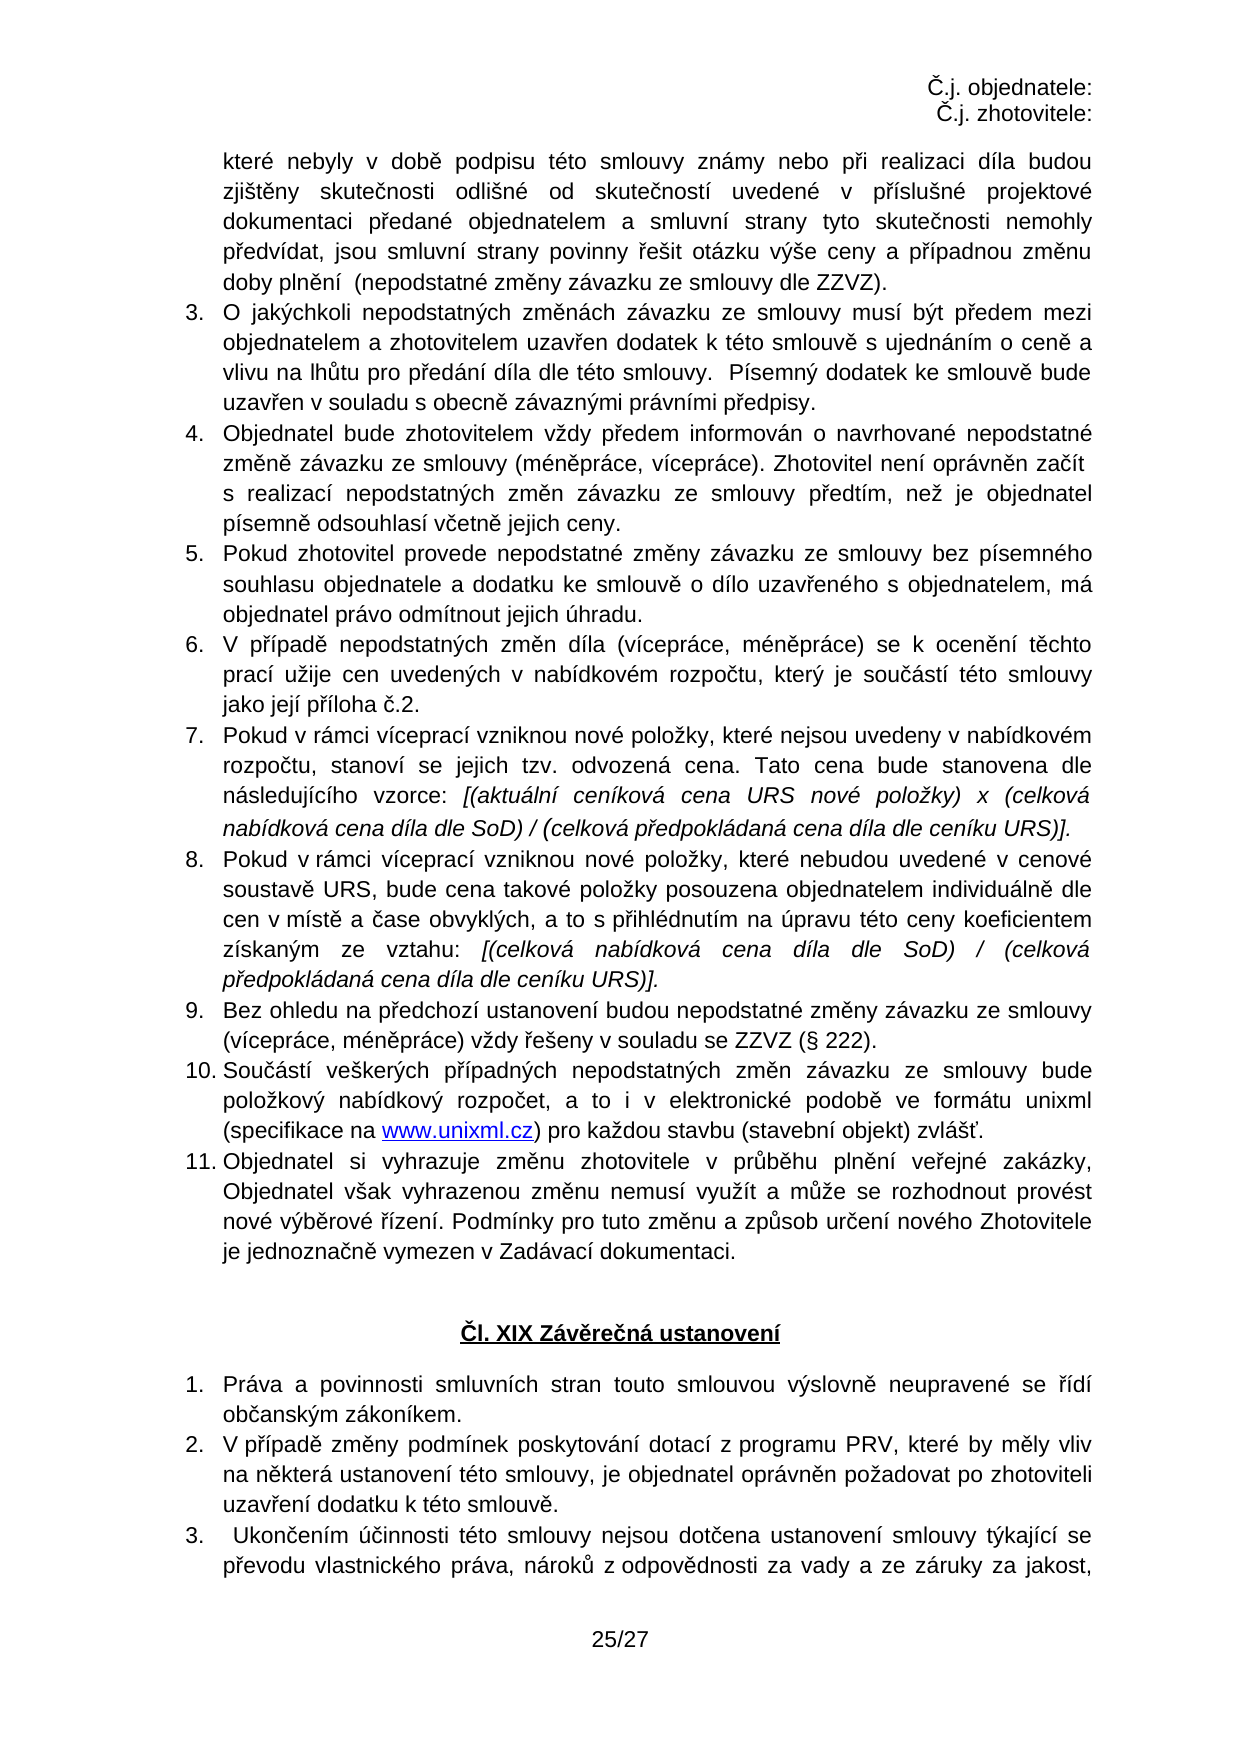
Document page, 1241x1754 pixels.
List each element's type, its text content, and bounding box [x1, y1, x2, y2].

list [185, 148, 1093, 295]
list V případě změny podmínek poskytování dotací z programu PRV, které by měly vliv na některá ustanovení této smlouvy, je objednatel oprávněn požadovat po zhotoviteli uzavření dodatku k této smlouvě. [185, 1431, 1093, 1518]
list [185, 1522, 1093, 1578]
list Objednatel bude zhotovitelem vždy předem informován o navrhované nepodstatné změně závazku ze smlouvy (méněpráce, vícepráce). Zhotovitel není oprávněn začít s realizací nepodstatných změn závazku ze smlouvy předtím, než je objednatel písemně odsouhlasí včetně jejich ceny. [185, 419, 1093, 536]
list Pokud v rámci víceprací vzniknou nové položky, které nejsou uvedeny v nabídkovém rozpočtu, stanoví se jejich tzv. odvozená cena. Tato cena bude stanovena dle následujícího vzorce: [(aktuální ceníková cena URS nové položky) x (celková nabídková cena díla dle SoD) / (celková předpokládaná cena díla dle ceníku URS)]. [185, 722, 1093, 841]
text Čl. XIX Závěrečná ustanovení [148, 1319, 1093, 1346]
list Práva a povinnosti smluvních stran touto smlouvou výslovně neupravené se řídí občanským zákoníkem. [185, 1371, 1093, 1427]
list V případě nepodstatných změn díla (vícepráce, méněpráce) se k ocenění těchto prací užije cen uvedených v nabídkovém rozpočtu, který je součástí této smlouvy jako její příloha č.2. [185, 631, 1093, 718]
list Pokud zhotovitel provede nepodstatné změny závazku ze smlouvy bez písemného souhlasu objednatele a dodatku ke smlouvě o dílo uzavřeného s objednatelem, má objednatel právo odmítnout jejich úhradu. [185, 540, 1093, 627]
list Pokud v rámci víceprací vzniknou nové položky, které nebudou uvedené v cenové soustavě URS, bude cena takové položky posouzena objednatelem individuálně dle cen v místě a čase obvyklých, a to s přihlédnutím na úpravu této ceny koeficientem získaným ze vztahu: [(celková nabídková cena díla dle SoD) / (celková předpokládaná cena díla dle ceníku URS)]. [185, 846, 1093, 993]
list Součástí veškerých případných nepodstatných změn závazku ze smlouvy bude položkový nabídkový rozpočet, a to i v elektronické podobě ve formátu unixml (specifikace na www.unixml.cz) pro každou stavbu (stavební objekt) zvlášť. [185, 1057, 1093, 1144]
list Objednatel si vyhrazuje změnu zhotovitele v průběhu plnění veřejné zakázky, Objednatel však vyhrazenou změnu nemusí využít a může se rozhodnout provést nové výběrové řízení. Podmínky pro tuto změnu a způsob určení nového Zhotovitele je jednoznačně vymezen v Zadávací dokumentaci. [185, 1148, 1093, 1265]
list Bez ohledu na předchozí ustanovení budou nepodstatné změny závazku ze smlouvy (vícepráce, méněpráce) vždy řešeny v souladu se ZZVZ (§ 222). [185, 997, 1093, 1053]
list O jakýchkoli nepodstatných změnách závazku ze smlouvy musí být předem mezi objednatelem a zhotovitelem uzavřen dodatek k této smlouvě s ujednáním o ceně a vlivu na lhůtu pro předání díla dle této smlouvy. Písemný dodatek ke smlouvě bude uzavřen v souladu s obecně závaznými právními předpisy. [185, 299, 1093, 416]
